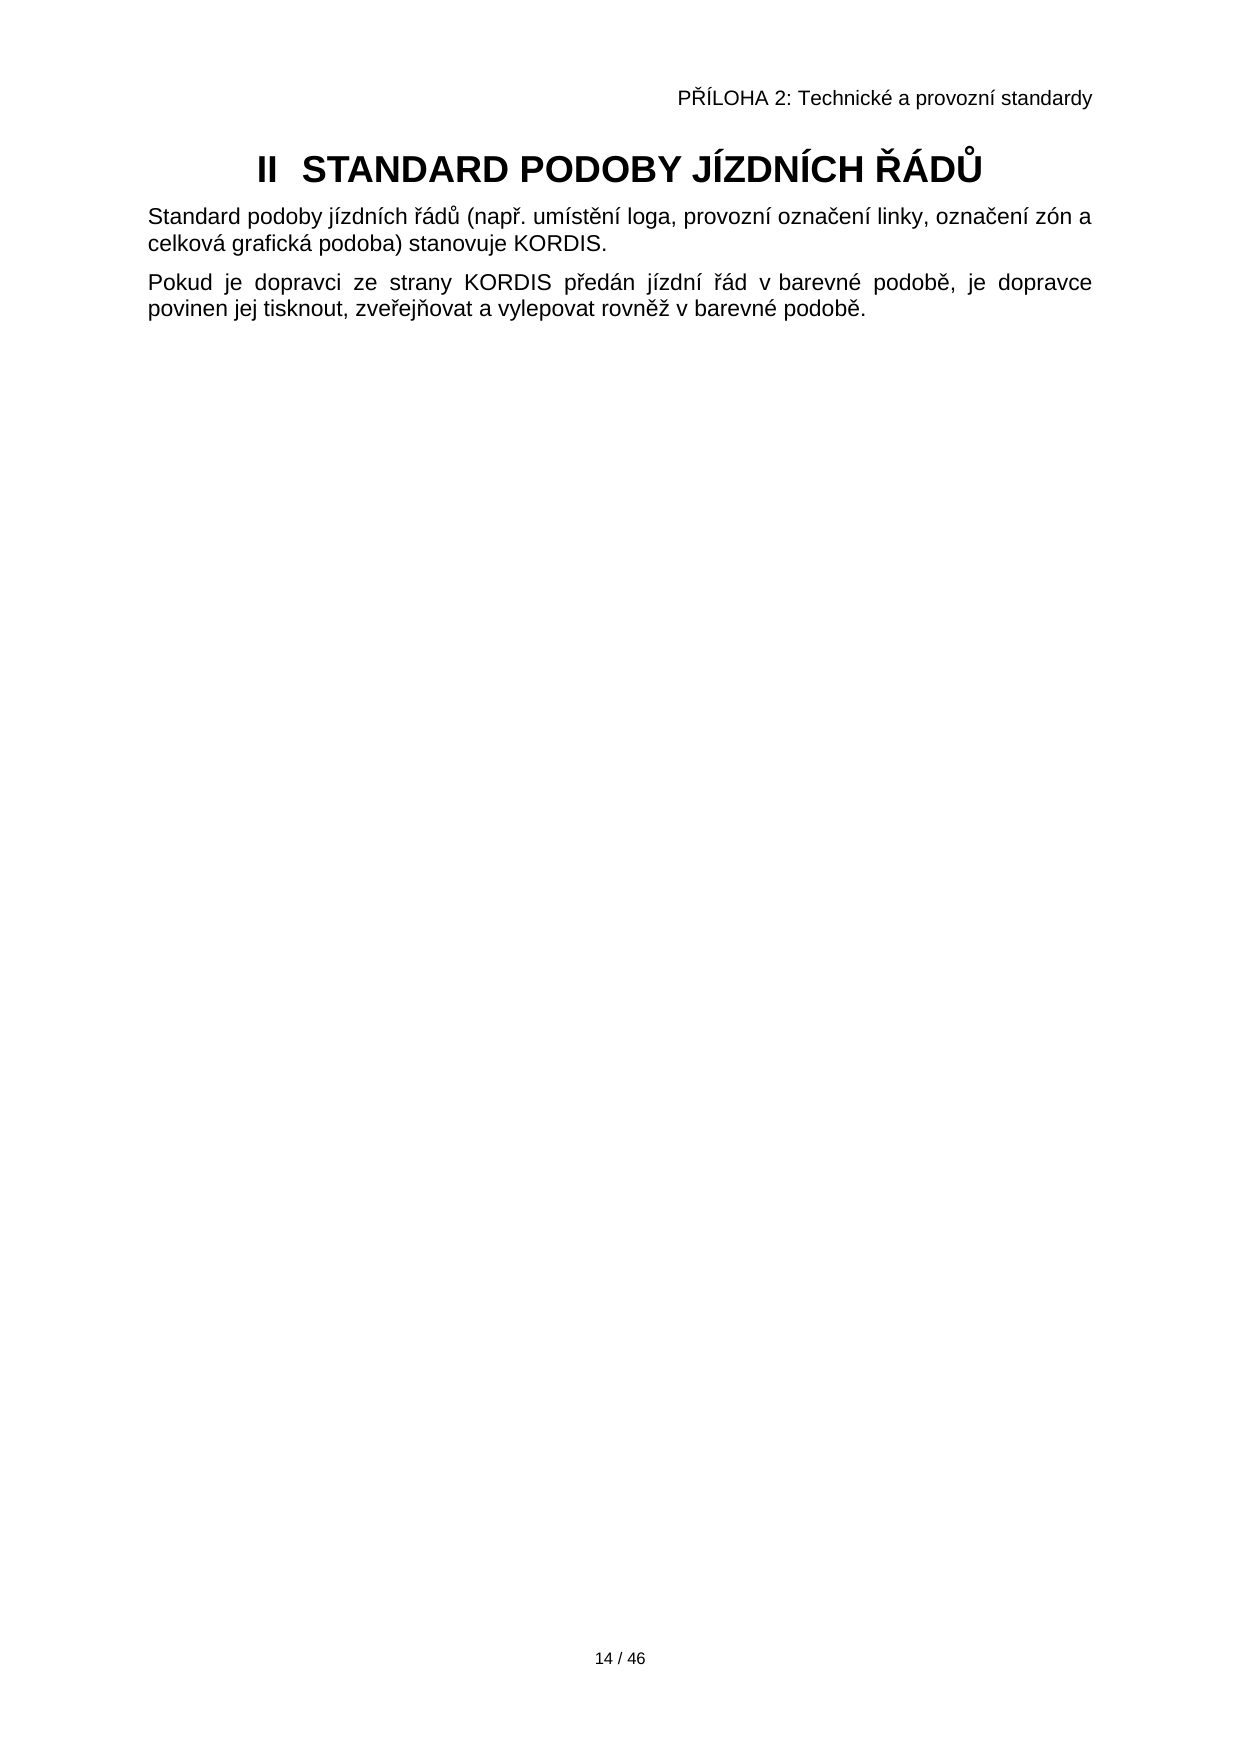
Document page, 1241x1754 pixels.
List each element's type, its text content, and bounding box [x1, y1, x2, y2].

text Standard podoby jízdních řádů (např. umístění loga, provozní označení linky, označení zón a celková grafická podoba) stanovuje KORDIS. [148, 203, 1093, 256]
subtitle Standard podoby jízdních řádů [148, 148, 1093, 191]
text Pokud je dopravci ze strany KORDIS předán jízdní řád v barevné podobě, je dopravce povinen jej tisknout, zveřejňovat a vylepovat rovněž v barevné podobě. [148, 268, 1093, 321]
